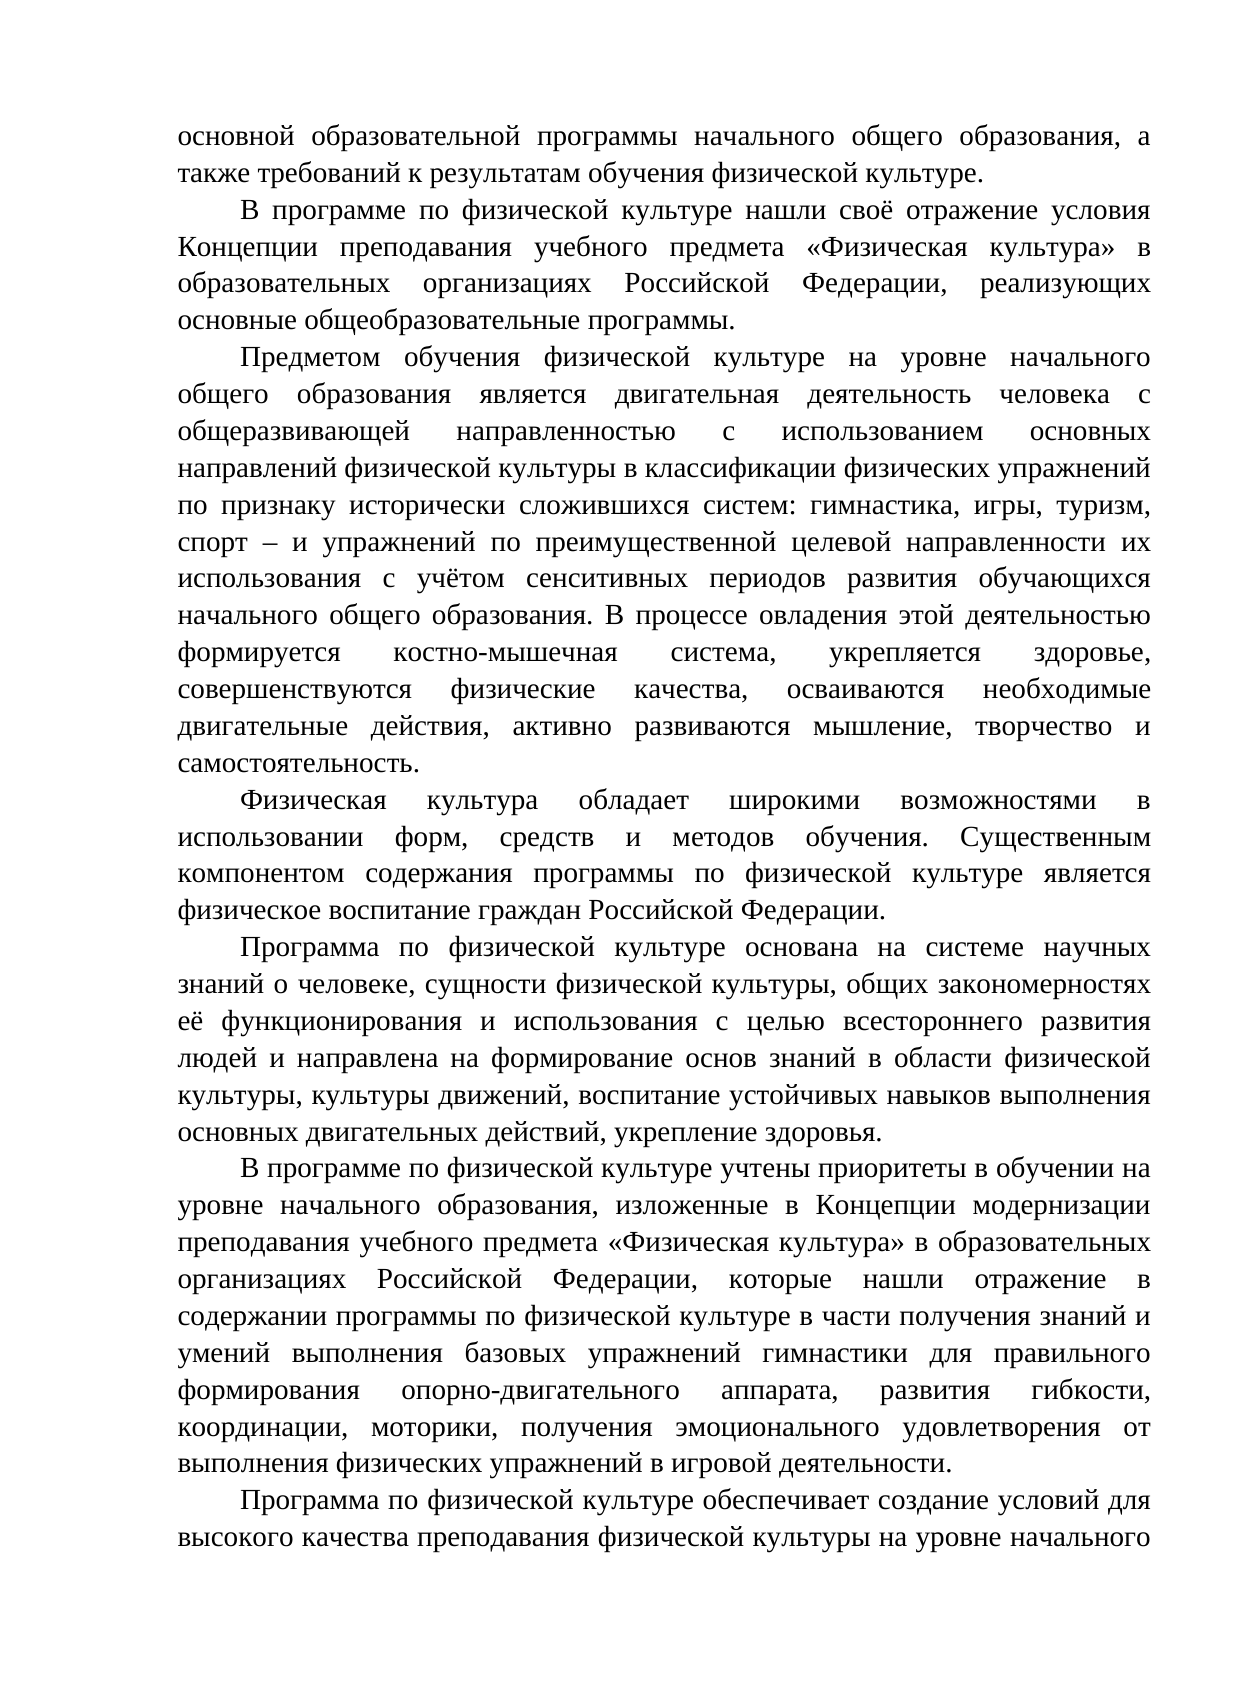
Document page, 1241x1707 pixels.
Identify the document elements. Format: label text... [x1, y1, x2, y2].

text Предметом обучения физической культуре на уровне начального общего образования является двигательная деятельность человека с общеразвивающей направленностью с использованием основных направлений физической культуры в классификации физических упражнений по признаку исторически сложившихся систем: гимнастика, игры, туризм, спорт – и упражнений по преимущественной целевой направленности их использования с учётом сенситивных периодов развития обучающихся начального общего образования. В процессе овладения этой деятельностью формируется костно-мышечная система, укрепляется здоровье, совершенствуются физические качества, осваиваются необходимые двигательные действия, активно развиваются мышление, творчество и самостоятельность. [177, 339, 1152, 778]
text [177, 118, 1152, 188]
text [177, 1482, 1152, 1553]
text В программе по физической культуре учтены приоритеты в обучении на уровне начального образования, изложенные в Концепции модернизации преподавания учебного предмета «Физическая культура» в образовательных организациях Российской Федерации, которые нашли отражение в содержании программы по физической культуре в части получения знаний и умений выполнения базовых упражнений гимнастики для правильного формирования опорно-двигательного аппарата, развития гибкости, координации, моторики, получения эмоционального удовлетворения от выполнения физических упражнений в игровой деятельности. [177, 1151, 1152, 1479]
text Физическая культура обладает широкими возможностями в использовании форм, средств и методов обучения. Существенным компонентом содержания программы по физической культуре является физическое воспитание граждан Российской Федерации. [177, 782, 1152, 926]
text В программе по физической культуре нашли своё отражение условия Концепции преподавания учебного предмета «Физическая культура» в образовательных организациях Российской Федерации, реализующих основные общеобразовательные программы. [177, 192, 1152, 336]
text Программа по физической культуре основана на системе научных знаний о человеке, сущности физической культуры, общих закономерностях её функционирования и использования с целью всестороннего развития людей и направлена на формирование основ знаний в области физической культуры, культуры движений, воспитание устойчивых навыков выполнения основных двигательных действий, укрепление здоровья. [177, 929, 1152, 1147]
